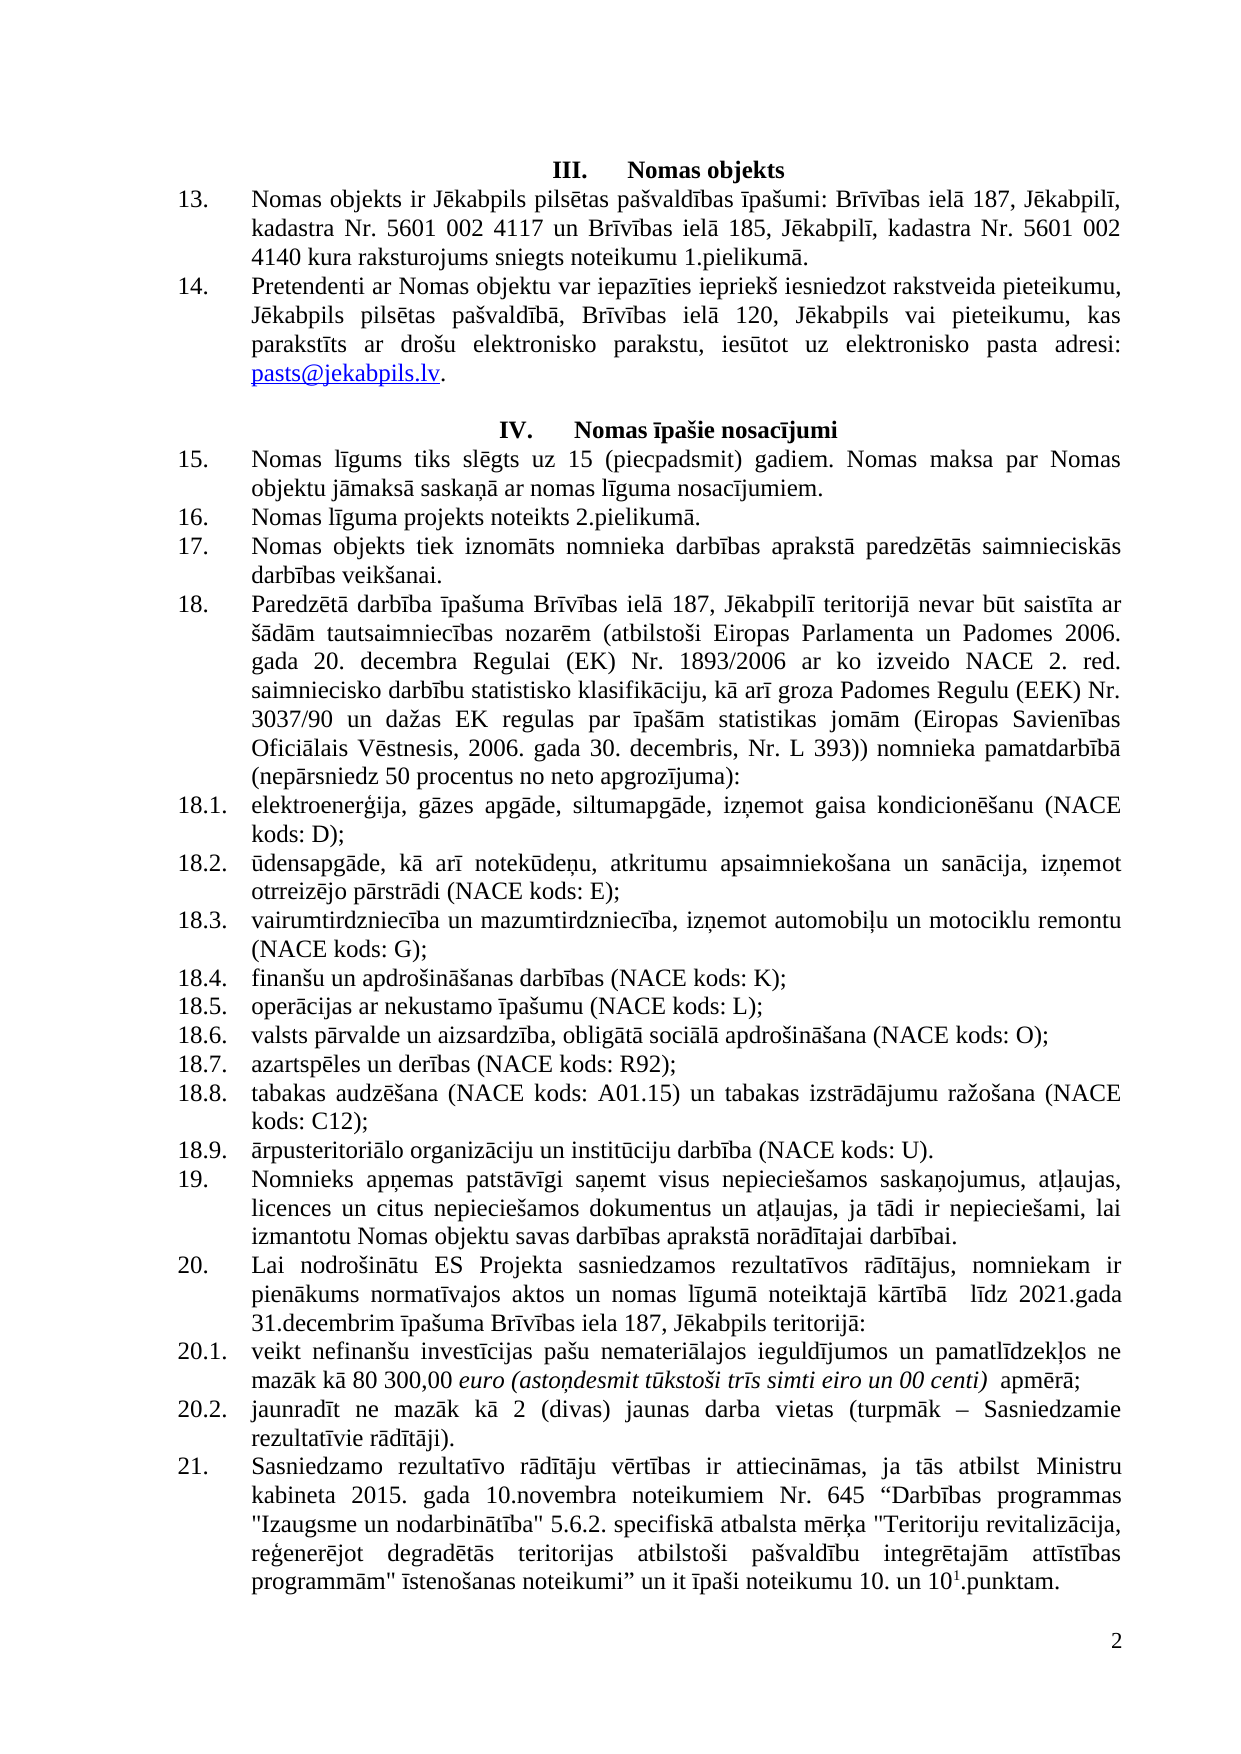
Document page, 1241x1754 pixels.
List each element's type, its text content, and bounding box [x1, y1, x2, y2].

list ārpusteritoriālo organizāciju un institūciju darbība (NACE kods: U). [177, 1135, 1122, 1164]
list ūdensapgāde, kā arī notekūdeņu, atkritumu apsaimniekošana un sanācija, izņemot otrreizējo pārstrādi (NACE kods: E); [177, 848, 1122, 905]
list Nomas objekts tiek iznomāts nomnieka darbības aprakstā paredzētās saimnieciskās darbības veikšanai. [177, 531, 1122, 589]
list valsts pārvalde un aizsardzība, obligātā sociālā apdrošināšana (NACE kods: O); [177, 1020, 1122, 1049]
list finanšu un apdrošināšanas darbības (NACE kods: K); [177, 963, 1122, 991]
list veikt nefinanšu investīcijas pašu nemateriālajos ieguldījumos un pamatlīdzekļos ne mazāk kā 80 300,00 euro (astoņdesmit tūkstoši trīs simti eiro un 00 centi) apmērā; [177, 1336, 1122, 1394]
list Lai nodrošinātu ES Projekta sasniedzamos rezultatīvos rādītājus, nomniekam ir pienākums normatīvajos aktos un nomas līgumā noteiktajā kārtībā līdz 2021.gada 31.decembrim īpašuma Brīvības iela 187, Jēkabpils teritorijā: [177, 1250, 1122, 1336]
list azartspēles un derības (NACE kods: R92); [177, 1049, 1122, 1078]
list vairumtirdzniecība un mazumtirdzniecība, izņemot automobiļu un motociklu remontu (NACE kods: G); [177, 905, 1122, 963]
list elektroenerģija, gāzes apgāde, siltumapgāde, izņemot gaisa kondicionēšanu (NACE kods: D); [177, 790, 1122, 848]
list Nomas īpašie nosacījumi [215, 416, 1122, 444]
list Sasniedzamo rezultatīvo rādītāju vērtības ir attiecināmas, ja tās atbilst Ministru kabineta 2015. gada 10.novembra noteikumiem Nr. 645 “Darbības programmas "Izaugsme un nodarbinātība" 5.6.2. specifiskā atbalsta mērķa "Teritoriju revitalizācija, reģenerējot degradētās teritorijas atbilstoši pašvaldību integrētajām attīstības programmām" īstenošanas noteikumi” un it īpaši noteikumu 10. un 101.punktam. [177, 1451, 1122, 1595]
list Nomas līguma projekts noteikts 2.pielikumā. [177, 502, 1122, 531]
list jaunradīt ne mazāk kā 2 (divas) jaunas darba vietas (turpmāk – Sasniedzamie rezultatīvie rādītāji). [177, 1394, 1122, 1451]
list tabakas audzēšana (NACE kods: A01.15) un tabakas izstrādājumu ražošana (NACE kods: C12); [177, 1078, 1122, 1135]
list operācijas ar nekustamo īpašumu (NACE kods: L); [177, 991, 1122, 1020]
list Nomas objekts [215, 156, 1122, 184]
list Nomas objekts ir Jēkabpils pilsētas pašvaldības īpašumi: Brīvības ielā 187, Jēkabpilī, kadastra Nr. 5601 002 4117 un Brīvības ielā 185, Jēkabpilī, kadastra Nr. 5601 002 4140 kura raksturojums sniegts noteikumu 1.pielikumā. [177, 184, 1122, 271]
list Paredzētā darbība īpašuma Brīvības ielā 187, Jēkabpilī teritorijā nevar būt saistīta ar šādām tautsaimniecības nozarēm (atbilstoši Eiropas Parlamenta un Padomes 2006. gada 20. decembra Regulai (EK) Nr. 1893/2006 ar ko izveido NACE 2. red. saimniecisko darbību statistisko klasifikāciju, kā arī groza Padomes Regulu (EEK) Nr. 3037/90 un dažas EK regulas par īpašām statistikas jomām (Eiropas Savienības Oficiālais Vēstnesis, 2006. gada 30. decembris, Nr. L 393)) nomnieka pamatdarbībā (nepārsniedz 50 procentus no neto apgrozījuma): [177, 589, 1122, 790]
list Nomnieks apņemas patstāvīgi saņemt visus nepieciešamos saskaņojumus, atļaujas, licences un citus nepieciešamos dokumentus un atļaujas, ja tādi ir nepieciešami, lai izmantotu Nomas objektu savas darbības aprakstā norādītajai darbībai. [177, 1164, 1122, 1250]
list Nomas līgums tiks slēgts uz 15 (piecpadsmit) gadiem. Nomas maksa par Nomas objektu jāmaksā saskaņā ar nomas līguma nosacījumiem. [177, 444, 1122, 502]
list Pretendenti ar Nomas objektu var iepazīties iepriekš iesniedzot rakstveida pieteikumu, Jēkabpils pilsētas pašvaldībā, Brīvības ielā 120, Jēkabpils vai pieteikumu, kas parakstīts ar drošu elektronisko parakstu, iesūtot uz elektronisko pasta adresi: pasts@jekabpils.lv. [177, 271, 1122, 386]
